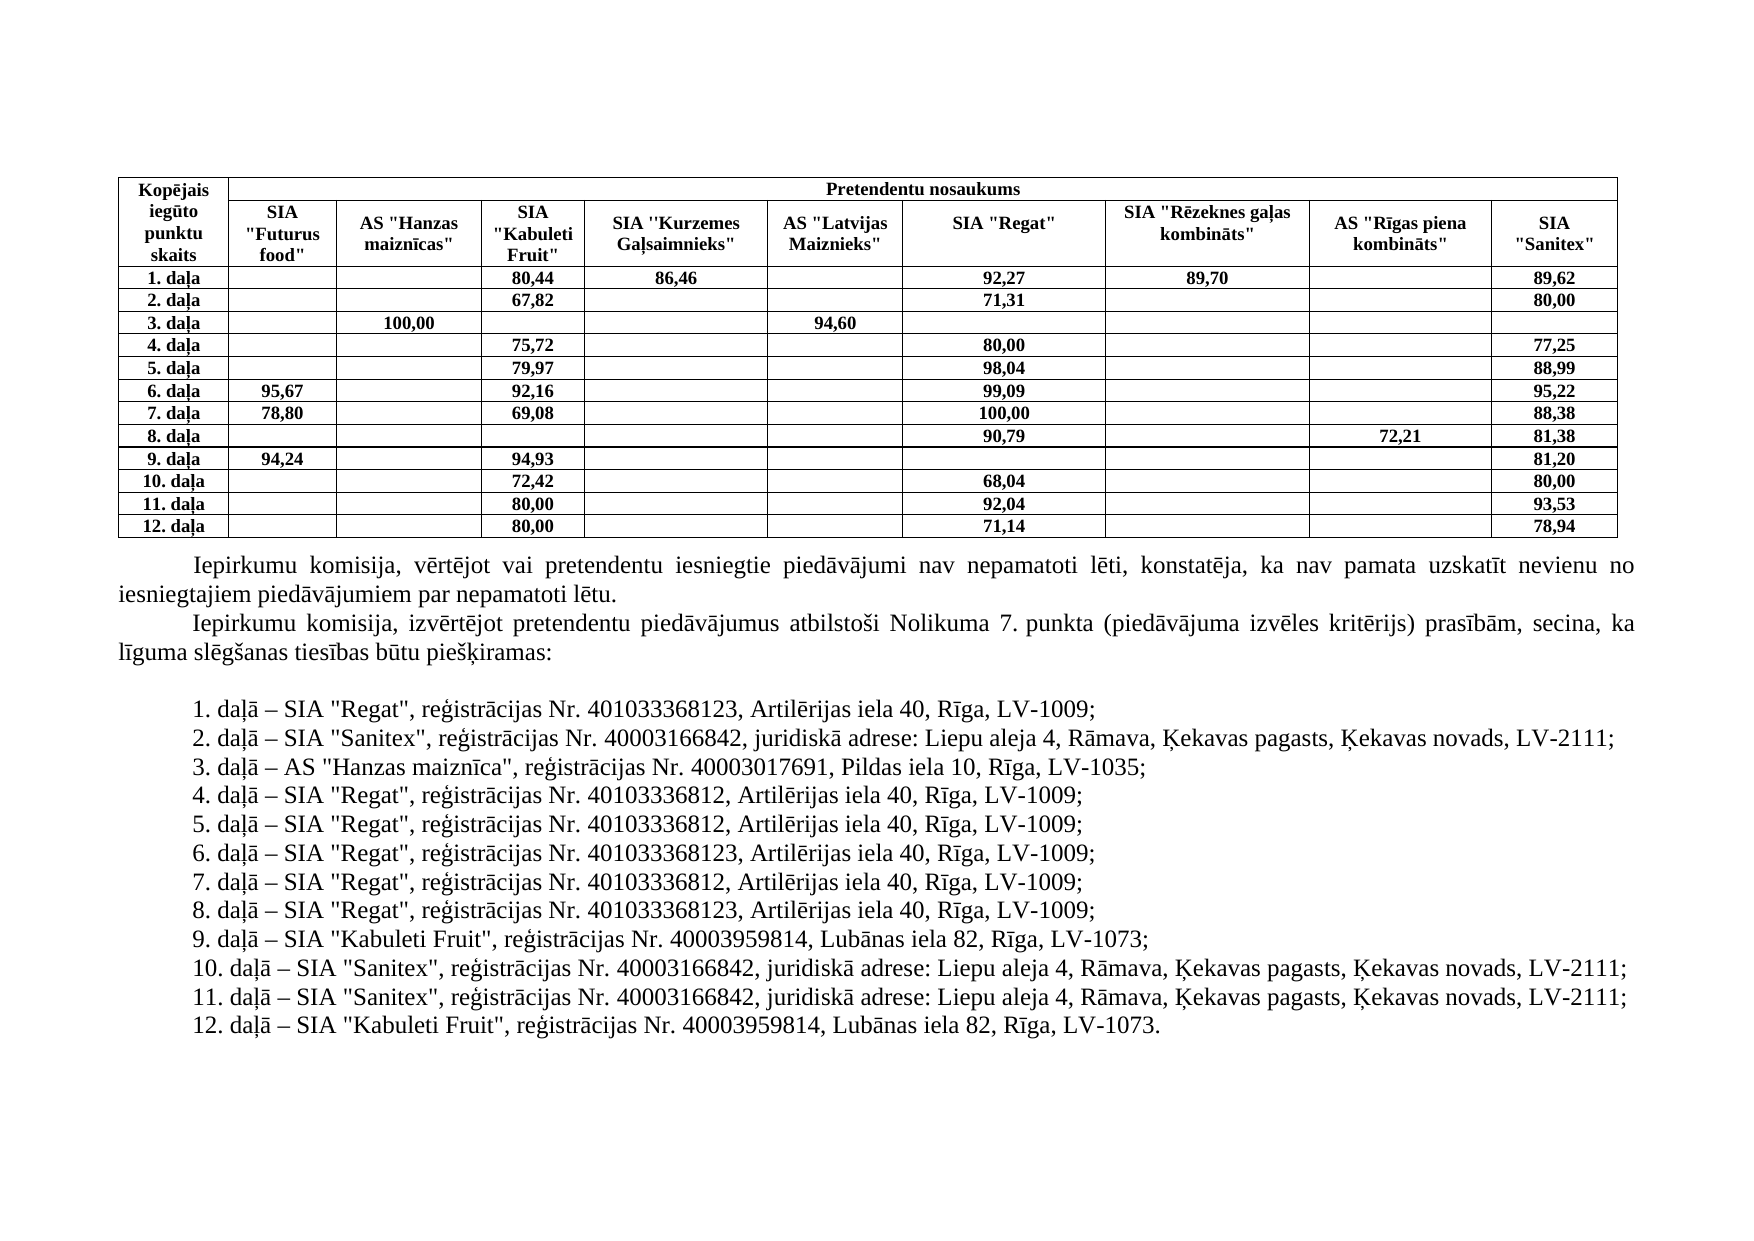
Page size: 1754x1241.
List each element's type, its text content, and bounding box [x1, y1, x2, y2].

table_cell [585, 470, 767, 492]
table_cell [229, 515, 336, 537]
table_cell 80,00 [1492, 289, 1617, 311]
table_cell SIA "Regat" [903, 201, 1105, 266]
table_cell SIA "Kabuleti Fruit" [482, 201, 584, 266]
table_cell 81,38 [1492, 425, 1617, 446]
table_cell 98,04 [903, 357, 1105, 378]
table_cell [768, 402, 902, 424]
table_cell 7. daļa [119, 402, 228, 424]
table_cell AS "Hanzas maiznīcas" [337, 201, 481, 266]
table_cell [1106, 425, 1309, 446]
table_cell 95,67 [229, 380, 336, 401]
table_cell 99,09 [903, 380, 1105, 401]
text 11. daļā – SIA "Sanitex", reģistrācijas Nr. 40003166842, juridiskā adrese: Liepu aleja 4, Rāmava, Ķekavas pagasts, Ķekavas novads, LV-2111; [118, 982, 1631, 1010]
table_cell [1106, 289, 1309, 311]
table_cell 3. daļa [119, 312, 228, 333]
table_cell 78,80 [229, 402, 336, 424]
table_cell 4. daļa [119, 334, 228, 356]
table_cell [1310, 380, 1491, 401]
table_cell [768, 357, 902, 378]
table_cell 80,00 [482, 493, 584, 514]
table_cell 100,00 [903, 402, 1105, 424]
table_cell [1310, 357, 1491, 378]
table_cell 89,70 [1106, 267, 1309, 288]
table_cell [1106, 334, 1309, 356]
table_cell [337, 267, 481, 288]
table_cell [903, 312, 1105, 333]
table_cell [337, 357, 481, 378]
table_cell 81,20 [1492, 448, 1617, 469]
table_cell [1106, 380, 1309, 401]
table_cell [1106, 448, 1309, 469]
text 9. daļā – SIA "Kabuleti Fruit", reģistrācijas Nr. 40003959814, Lubānas iela 82, Rīga, LV-1073; [118, 924, 1631, 953]
table_cell [1310, 470, 1491, 492]
table_cell [337, 289, 481, 311]
table_cell 94,93 [482, 448, 584, 469]
table_cell [482, 312, 584, 333]
table_cell [768, 493, 902, 514]
text 12. daļā – SIA "Kabuleti Fruit", reģistrācijas Nr. 40003959814, Lubānas iela 82, Rīga, LV-1073. [118, 1010, 1631, 1039]
table_cell [337, 493, 481, 514]
table_cell [585, 312, 767, 333]
table_cell [585, 402, 767, 424]
table_cell 80,44 [482, 267, 584, 288]
table_cell 69,08 [482, 402, 584, 424]
table_cell 77,25 [1492, 334, 1617, 356]
table_cell 9. daļa [119, 448, 228, 469]
table_cell [1106, 493, 1309, 514]
table_cell 12. daļa [119, 515, 228, 537]
table_cell SIA "Sanitex" [1492, 201, 1617, 266]
table_cell 88,38 [1492, 402, 1617, 424]
table_cell [768, 289, 902, 311]
table_cell SIA "Futurus food" [229, 201, 336, 266]
table_cell [1310, 312, 1491, 333]
table_cell [1310, 289, 1491, 311]
table_cell 93,53 [1492, 493, 1617, 514]
table_cell [337, 402, 481, 424]
table_cell [229, 357, 336, 378]
table_cell 94,24 [229, 448, 336, 469]
table_cell [229, 425, 336, 446]
table_cell 1. daļa [119, 267, 228, 288]
table_cell 71,31 [903, 289, 1105, 311]
table_cell [337, 380, 481, 401]
table_cell [585, 448, 767, 469]
table_cell [585, 357, 767, 378]
table_cell [585, 493, 767, 514]
table_cell [768, 380, 902, 401]
text 6. daļā – SIA "Regat", reģistrācijas Nr. 401033368123, Artilērijas iela 40, Rīga, LV-1009; [118, 838, 1631, 867]
table_header Pretendentu nosaukums [229, 178, 1617, 200]
table_cell [1310, 493, 1491, 514]
text 3. daļā – AS "Hanzas maiznīca", reģistrācijas Nr. 40003017691, Pildas iela 10, Rīga, LV-1035; [118, 752, 1631, 780]
table_cell 5. daļa [119, 357, 228, 378]
table_cell 2. daļa [119, 289, 228, 311]
table_cell [1492, 312, 1617, 333]
table_cell SIA "Rēzeknes gaļas kombināts" [1106, 201, 1309, 266]
table_cell [1310, 402, 1491, 424]
table_cell [585, 425, 767, 446]
text 7. daļā – SIA "Regat", reģistrācijas Nr. 40103336812, Artilērijas iela 40, Rīga, LV-1009; [118, 867, 1631, 895]
table_cell 8. daļa [119, 425, 228, 446]
table_cell [229, 267, 336, 288]
table_cell 80,00 [482, 515, 584, 537]
table_cell 80,00 [1492, 470, 1617, 492]
table_cell [585, 334, 767, 356]
table_cell 100,00 [337, 312, 481, 333]
text 1. daļā – SIA "Regat", reģistrācijas Nr. 401033368123, Artilērijas iela 40, Rīga, LV-1009; [118, 694, 1631, 723]
table_cell [1310, 515, 1491, 537]
table_cell [585, 515, 767, 537]
table_cell 72,42 [482, 470, 584, 492]
table_cell [229, 470, 336, 492]
table_cell 80,00 [903, 334, 1105, 356]
table_cell [1106, 515, 1309, 537]
table_cell [1310, 334, 1491, 356]
table_cell [1310, 448, 1491, 469]
table_cell [903, 448, 1105, 469]
table_cell [337, 515, 481, 537]
table_cell 10. daļa [119, 470, 228, 492]
table_cell 92,27 [903, 267, 1105, 288]
text Iepirkumu komisija, vērtējot vai pretendentu iesniegtie piedāvājumi nav nepamatoti lēti, konstatēja, ka nav pamata uzskatīt nevienu no iesniegtajiem piedāvājumiem par nepamatoti lētu. [118, 550, 1636, 608]
table_cell [337, 448, 481, 469]
table_cell [337, 334, 481, 356]
table_cell [585, 289, 767, 311]
table_cell 89,62 [1492, 267, 1617, 288]
table_cell [1310, 267, 1491, 288]
text 10. daļā – SIA "Sanitex", reģistrācijas Nr. 40003166842, juridiskā adrese: Liepu aleja 4, Rāmava, Ķekavas pagasts, Ķekavas novads, LV-2111; [118, 953, 1631, 982]
table_cell [768, 267, 902, 288]
table_cell 71,14 [903, 515, 1105, 537]
table_cell [768, 425, 902, 446]
table_cell 79,97 [482, 357, 584, 378]
table_cell [768, 334, 902, 356]
table_cell [229, 312, 336, 333]
table_cell [337, 425, 481, 446]
text 5. daļā – SIA "Regat", reģistrācijas Nr. 40103336812, Artilērijas iela 40, Rīga, LV-1009; [118, 809, 1631, 838]
table_cell 78,94 [1492, 515, 1617, 537]
table_cell [482, 425, 584, 446]
table_cell 88,99 [1492, 357, 1617, 378]
text 8. daļā – SIA "Regat", reģistrācijas Nr. 401033368123, Artilērijas iela 40, Rīga, LV-1009; [118, 895, 1631, 924]
table_cell 6. daļa [119, 380, 228, 401]
text Iepirkumu komisija, izvērtējot pretendentu piedāvājumus atbilstoši Nolikuma 7. punkta (piedāvājuma izvēles kritērijs) prasībām, secina, ka līguma slēgšanas tiesības būtu piešķiramas: [118, 608, 1636, 665]
table_cell [229, 289, 336, 311]
table_cell AS "Latvijas Maiznieks" [768, 201, 902, 266]
table_cell [1106, 357, 1309, 378]
table_cell [768, 448, 902, 469]
table_cell [585, 380, 767, 401]
table_cell 75,72 [482, 334, 584, 356]
table_cell [337, 470, 481, 492]
table_cell SIA ''Kurzemes Gaļsaimnieks" [585, 201, 767, 266]
table_cell 86,46 [585, 267, 767, 288]
table_cell [229, 334, 336, 356]
table_cell [768, 470, 902, 492]
table_cell 92,04 [903, 493, 1105, 514]
text 2. daļā – SIA "Sanitex", reģistrācijas Nr. 40003166842, juridiskā adrese: Liepu aleja 4, Rāmava, Ķekavas pagasts, Ķekavas novads, LV-2111; [118, 723, 1631, 752]
table_cell [1106, 312, 1309, 333]
table_cell [1106, 470, 1309, 492]
table_cell 68,04 [903, 470, 1105, 492]
table_cell 11. daļa [119, 493, 228, 514]
table_cell [768, 515, 902, 537]
table_cell [1106, 402, 1309, 424]
table_cell 94,60 [768, 312, 902, 333]
table_cell 92,16 [482, 380, 584, 401]
table_cell 95,22 [1492, 380, 1617, 401]
table_cell 72,21 [1310, 425, 1491, 446]
text 4. daļā – SIA "Regat", reģistrācijas Nr. 40103336812, Artilērijas iela 40, Rīga, LV-1009; [118, 780, 1631, 809]
table_cell 67,82 [482, 289, 584, 311]
table_cell 90,79 [903, 425, 1105, 446]
table_cell AS "Rīgas piena kombināts" [1310, 201, 1491, 266]
table_header Kopējais iegūto punktu skaits [119, 178, 228, 266]
table_cell [229, 493, 336, 514]
